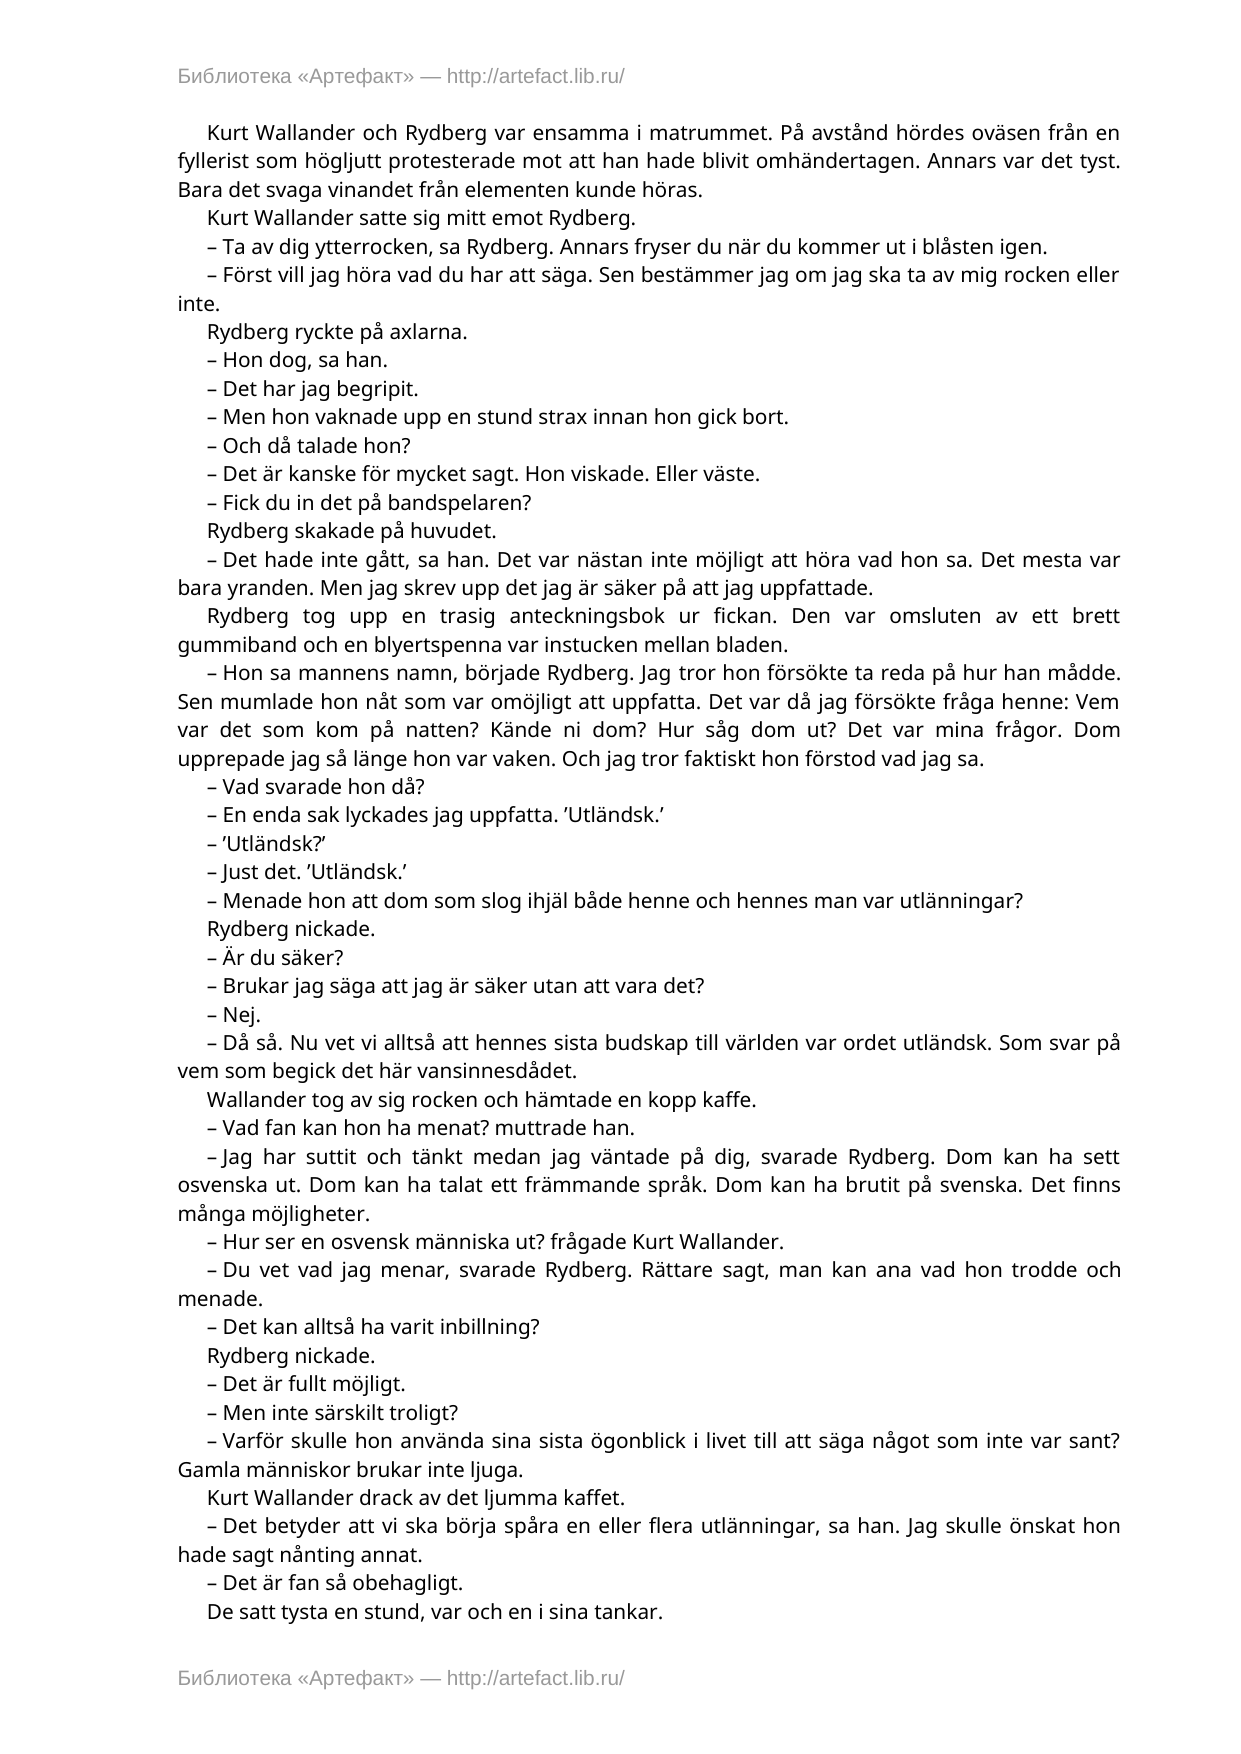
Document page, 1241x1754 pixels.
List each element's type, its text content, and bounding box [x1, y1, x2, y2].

text – Det kan alltså ha varit inbillning? [177, 1312, 1122, 1341]
text Kurt Wallander satte sig mitt emot Rydberg. [177, 203, 1122, 232]
text – Men inte särskilt troligt? [177, 1398, 1122, 1426]
text – Brukar jag säga att jag är säker utan att vara det? [177, 971, 1122, 1000]
text – Hon sa mannens namn, började Rydberg. Jag tror hon försökte ta reda på hur han mådde. Sen mumlade hon nåt som var omöjligt att uppfatta. Det var då jag försökte fråga henne: Vem var det som kom på natten? Kände ni dom? Hur såg dom ut? Det var mina frågor. Dom upprepade jag så länge hon var vaken. Och jag tror faktiskt hon förstod vad jag sa. [177, 658, 1122, 772]
text – Det är fan så obehagligt. [177, 1568, 1122, 1597]
text – ’Utländsk?’ [177, 829, 1122, 857]
text – Hon dog, sa han. [177, 346, 1122, 374]
text – Då så. Nu vet vi alltså att hennes sista budskap till världen var ordet utländsk. Som svar på vem som begick det här vansinnesdådet. [177, 1028, 1122, 1085]
text Rydberg tog upp en trasig anteckningsbok ur fickan. Den var omsluten av ett brett gummiband och en blyertspenna var instucken mellan bladen. [177, 602, 1122, 658]
text Wallander tog av sig rocken och hämtade en kopp kaffe. [177, 1085, 1122, 1113]
text – Ta av dig ytterrocken, sa Rydberg. Annars fryser du när du kommer ut i blåsten igen. [177, 232, 1122, 260]
text – Det är kanske för mycket sagt. Hon viskade. Eller väste. [177, 459, 1122, 488]
text Kurt Wallander och Rydberg var ensamma i matrummet. På avstånd hördes oväsen från en fyllerist som högljutt protesterade mot att han hade blivit omhändertagen. Annars var det tyst. Bara det svaga vinandet från elementen kunde höras. [177, 118, 1122, 203]
text – Men hon vaknade upp en stund strax innan hon gick bort. [177, 402, 1122, 431]
text Rydberg ryckte på axlarna. [177, 317, 1122, 346]
text De satt tysta en stund, var och en i sina tankar. [177, 1597, 1122, 1625]
text – Just det. ’Utländsk.’ [177, 857, 1122, 886]
text – Jag har suttit och tänkt medan jag väntade på dig, svarade Rydberg. Dom kan ha sett osvenska ut. Dom kan ha talat ett främmande språk. Dom kan ha brutit på svenska. Det finns många möjligheter. [177, 1142, 1122, 1227]
text – Det har jag begripit. [177, 374, 1122, 402]
text – Du vet vad jag menar, svarade Rydberg. Rättare sagt, man kan ana vad hon trodde och menade. [177, 1256, 1122, 1312]
text – En enda sak lyckades jag uppfatta. ’Utländsk.’ [177, 801, 1122, 829]
text – Fick du in det på bandspelaren? [177, 488, 1122, 516]
text Rydberg nickade. [177, 914, 1122, 943]
text – Vad fan kan hon ha menat? muttrade han. [177, 1113, 1122, 1142]
text Kurt Wallander drack av det ljumma kaffet. [177, 1483, 1122, 1512]
text – Vad svarade hon då? [177, 772, 1122, 801]
text – Det betyder att vi ska börja spåra en eller flera utlänningar, sa han. Jag skulle önskat hon hade sagt nånting annat. [177, 1512, 1122, 1568]
text Rydberg skakade på huvudet. [177, 516, 1122, 545]
text – Hur ser en osvensk människa ut? frågade Kurt Wallander. [177, 1227, 1122, 1256]
text – Nej. [177, 1000, 1122, 1028]
text – Är du säker? [177, 943, 1122, 971]
text Rydberg nickade. [177, 1341, 1122, 1369]
text – Menade hon att dom som slog ihjäl både henne och hennes man var utlänningar? [177, 886, 1122, 914]
text – Det hade inte gått, sa han. Det var nästan inte möjligt att höra vad hon sa. Det mesta var bara yranden. Men jag skrev upp det jag är säker på att jag uppfattade. [177, 545, 1122, 602]
text – Först vill jag höra vad du har att säga. Sen bestämmer jag om jag ska ta av mig rocken eller inte. [177, 260, 1122, 317]
text – Varför skulle hon använda sina sista ögonblick i livet till att säga något som inte var sant? Gamla människor brukar inte ljuga. [177, 1426, 1122, 1483]
text – Och då talade hon? [177, 431, 1122, 459]
text – Det är fullt möjligt. [177, 1369, 1122, 1398]
